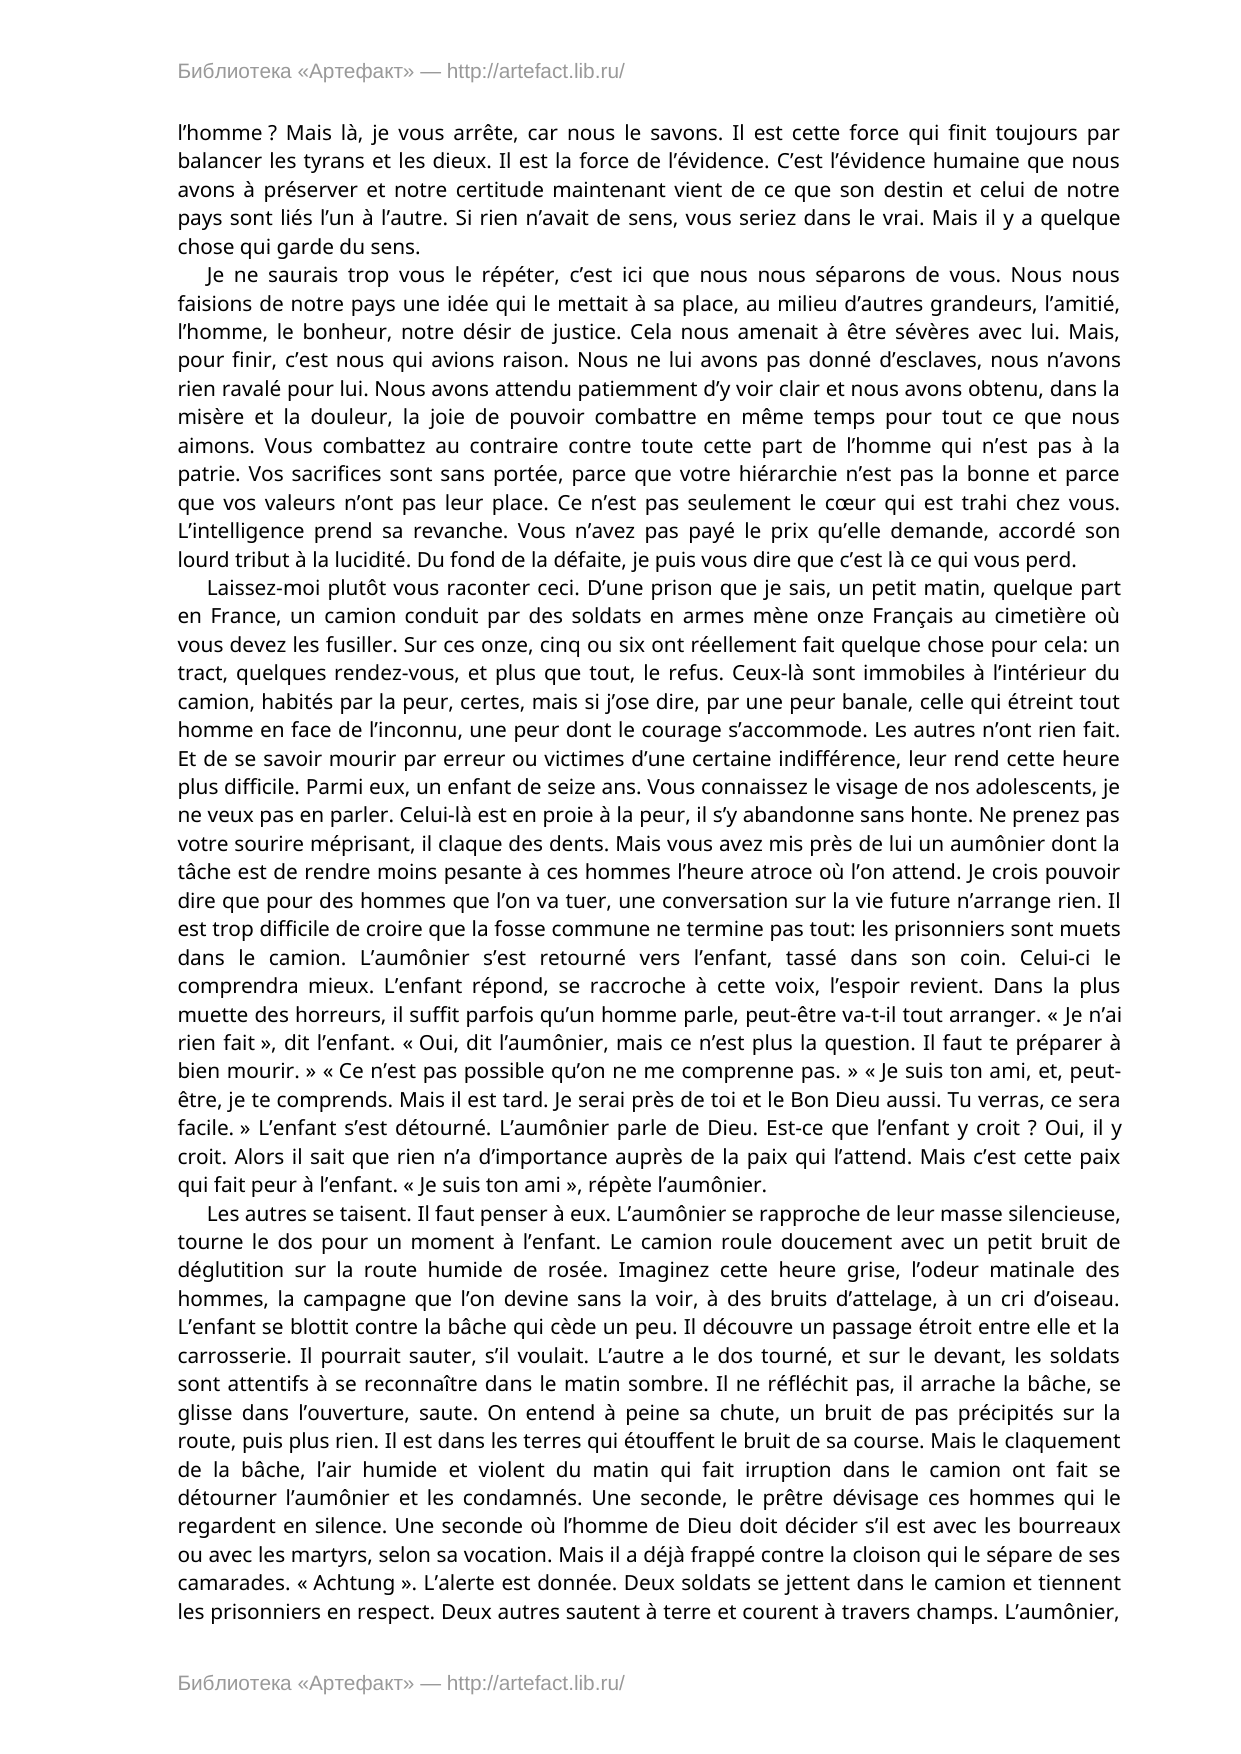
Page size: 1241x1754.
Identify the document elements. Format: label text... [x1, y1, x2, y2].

text Je ne saurais trop vous le répéter, c’est ici que nous nous séparons de vous. Nous nous faisions de notre pays une idée qui le mettait à sa place, au milieu d’autres grandeurs, l’amitié, l’homme, le bonheur, notre désir de justice. Cela nous amenait à être sévères avec lui. Mais, pour finir, c’est nous qui avions raison. Nous ne lui avons pas donné d’esclaves, nous n’avons rien ravalé pour lui. Nous avons attendu patiemment d’y voir clair et nous avons obtenu, dans la misère et la douleur, la joie de pouvoir combattre en même temps pour tout ce que nous aimons. Vous combattez au contraire contre toute cette part de l’homme qui n’est pas à la patrie. Vos sacrifices sont sans portée, parce que votre hiérarchie n’est pas la bonne et parce que vos valeurs n’ont pas leur place. Ce n’est pas seulement le cœur qui est trahi chez vous. L’intelligence prend sa revanche. Vous n’avez pas payé le prix qu’elle demande, accordé son lourd tribut à la lucidité. Du fond de la défaite, je puis vous dire que c’est là ce qui vous perd. [177, 260, 1122, 573]
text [177, 118, 1122, 260]
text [177, 1199, 1122, 1625]
text Laissez-moi plutôt vous raconter ceci. D’une prison que je sais, un petit matin, quelque part en France, un camion conduit par des soldats en armes mène onze Français au cimetière où vous devez les fusiller. Sur ces onze, cinq ou six ont réellement fait quelque chose pour cela: un tract, quelques rendez-vous, et plus que tout, le refus. Ceux-là sont immobiles à l’intérieur du camion, habités par la peur, certes, mais si j’ose dire, par une peur banale, celle qui étreint tout homme en face de l’inconnu, une peur dont le courage s’accommode. Les autres n’ont rien fait. Et de se savoir mourir par erreur ou victimes d’une certaine indifférence, leur rend cette heure plus difficile. Parmi eux, un enfant de seize ans. Vous connaissez le visage de nos adolescents, je ne veux pas en parler. Celui-là est en proie à la peur, il s’y abandonne sans honte. Ne prenez pas votre sourire méprisant, il claque des dents. Mais vous avez mis près de lui un aumônier dont la tâche est de rendre moins pesante à ces hommes l’heure atroce où l’on attend. Je crois pouvoir dire que pour des hommes que l’on va tuer, une conversation sur la vie future n’arrange rien. Il est trop difficile de croire que la fosse commune ne termine pas tout: les prisonniers sont muets dans le camion. L’aumônier s’est retourné vers l’enfant, tassé dans son coin. Celui-ci le comprendra mieux. L’enfant répond, se raccroche à cette voix, l’espoir revient. Dans la plus muette des horreurs, il suffit parfois qu’un homme parle, peut-être va-t-il tout arranger. « Je n’ai rien fait », dit l’enfant. « Oui, dit l’aumônier, mais ce n’est plus la question. Il faut te préparer à bien mourir. » « Ce n’est pas possible qu’on ne me comprenne pas. » « Je suis ton ami, et, peut-être, je te comprends. Mais il est tard. Je serai près de toi et le Bon Dieu aussi. Tu verras, ce sera facile. » L’enfant s’est détourné. L’aumônier parle de Dieu. Est-ce que l’enfant y croit ? Oui, il y croit. Alors il sait que rien n’a d’importance auprès de la paix qui l’attend. Mais c’est cette paix qui fait peur à l’enfant. « Je suis ton ami », répète l’aumônier. [177, 573, 1122, 1199]
